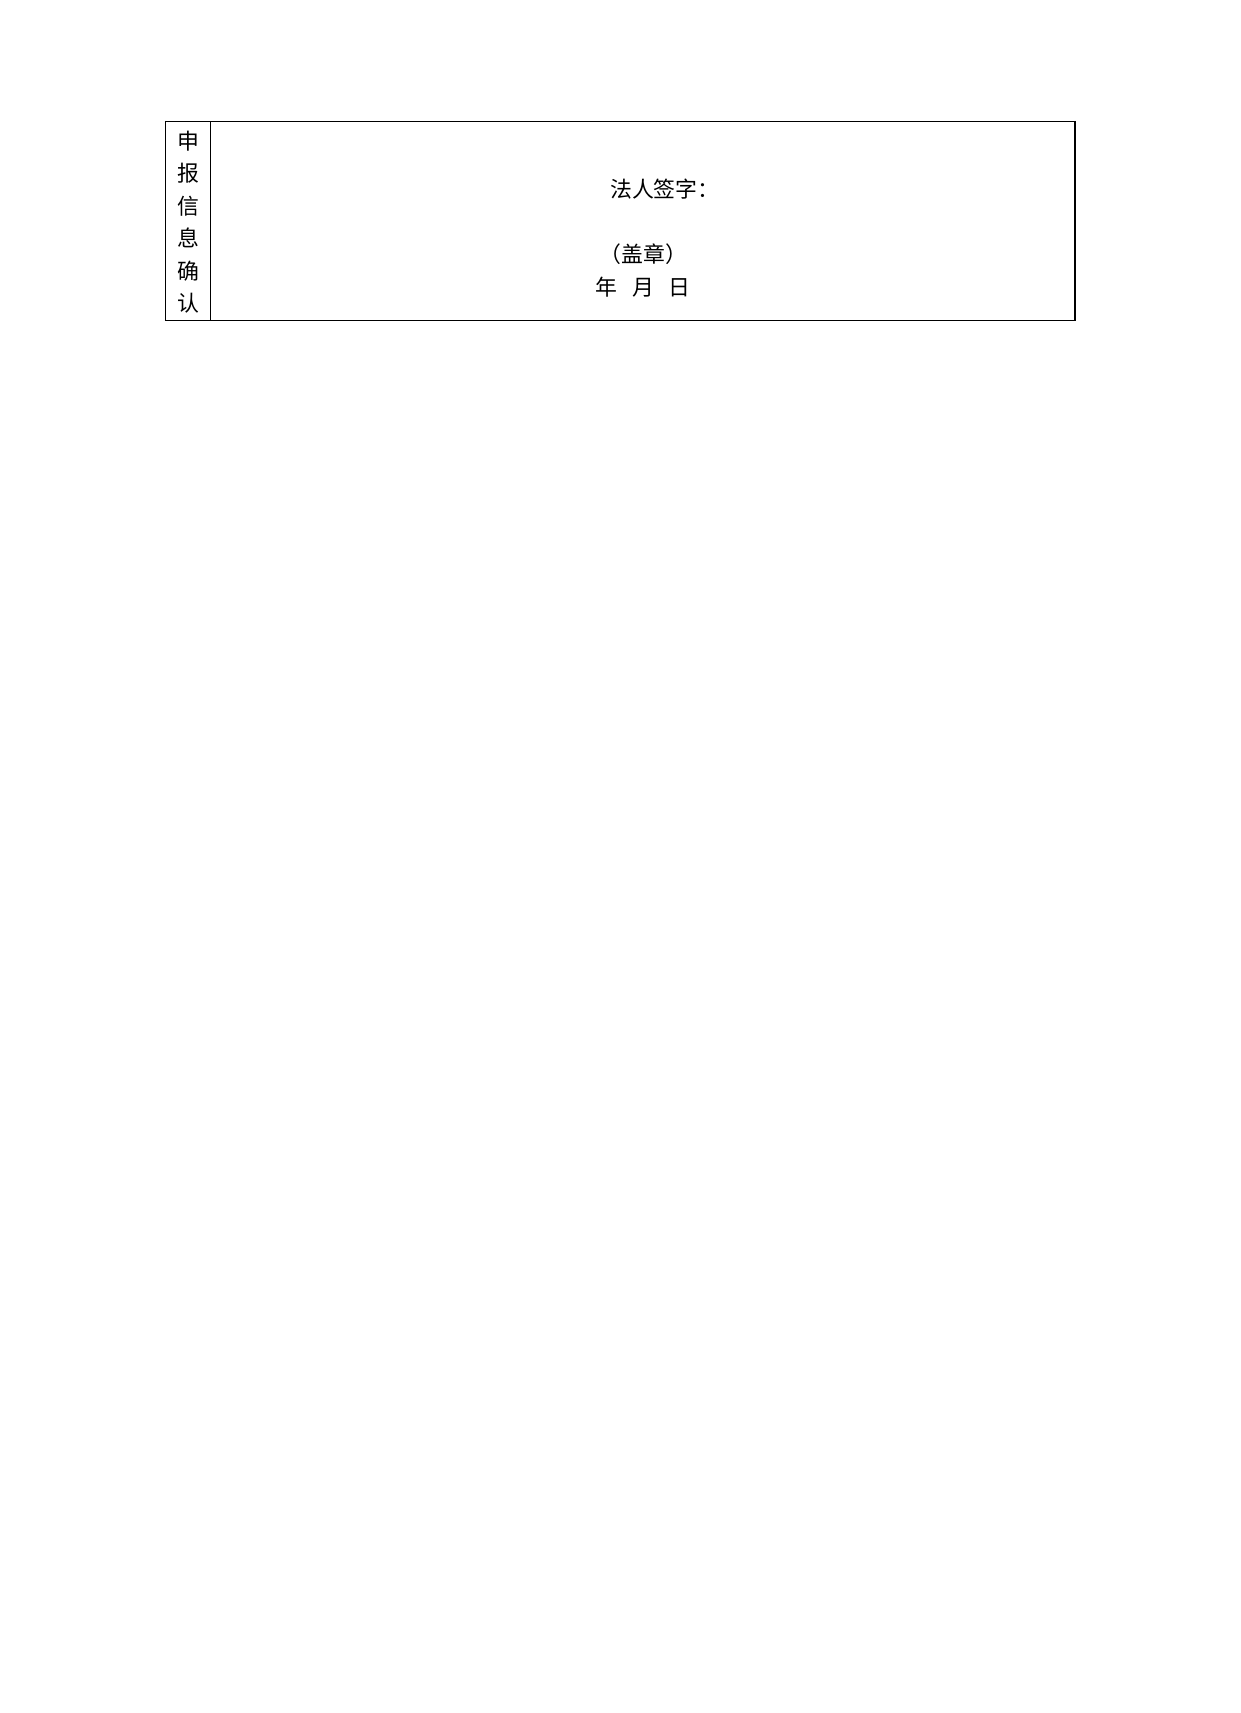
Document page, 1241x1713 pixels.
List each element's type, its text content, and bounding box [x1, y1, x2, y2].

table_cell 申报信息确认 [166, 122, 210, 320]
table_cell 法人签字： （盖章） 年 月 日 [211, 122, 1074, 320]
